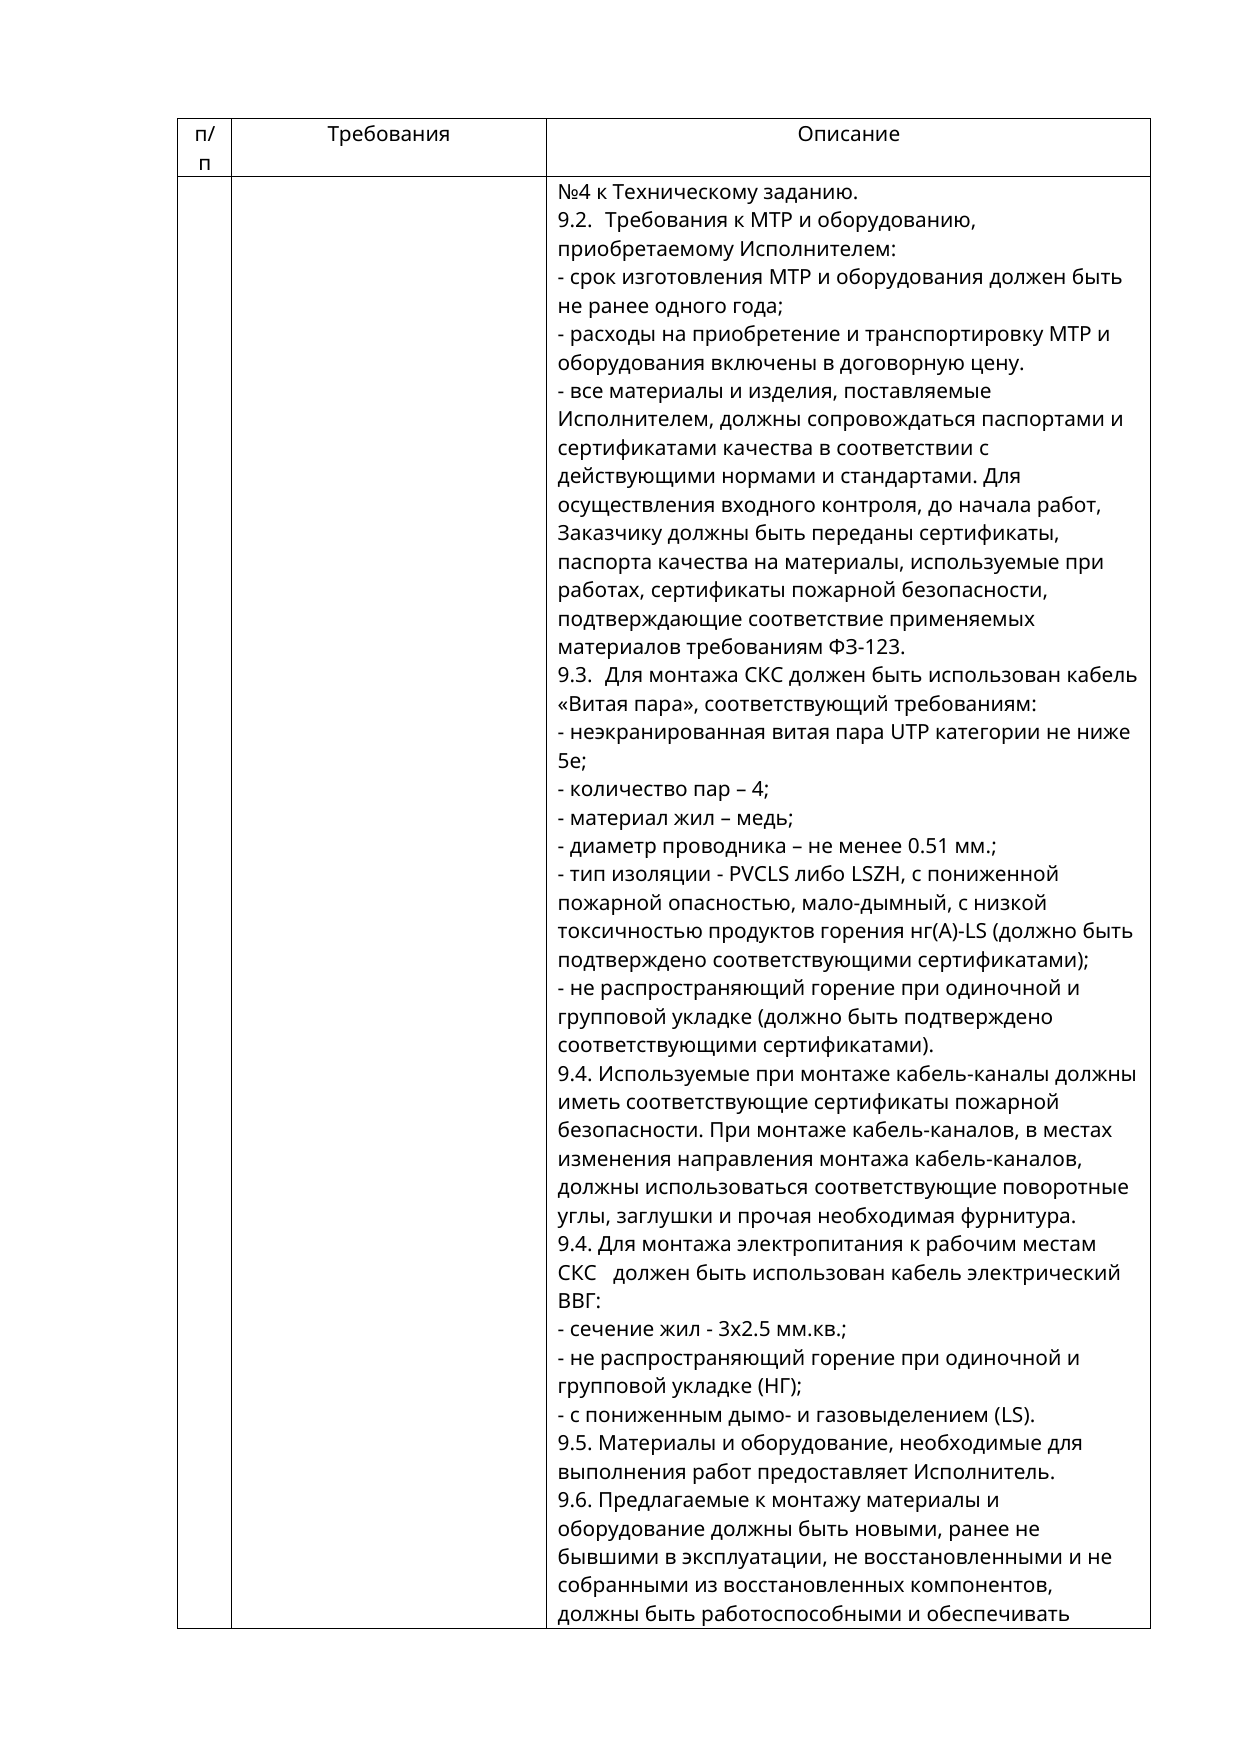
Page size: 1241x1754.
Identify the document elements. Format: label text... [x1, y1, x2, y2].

table_header Требования [232, 119, 546, 176]
table_header п/п [178, 119, 231, 176]
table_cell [232, 177, 546, 1627]
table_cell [547, 177, 1150, 1627]
table_header Описание [547, 119, 1150, 176]
table_cell 9 [178, 177, 231, 1627]
